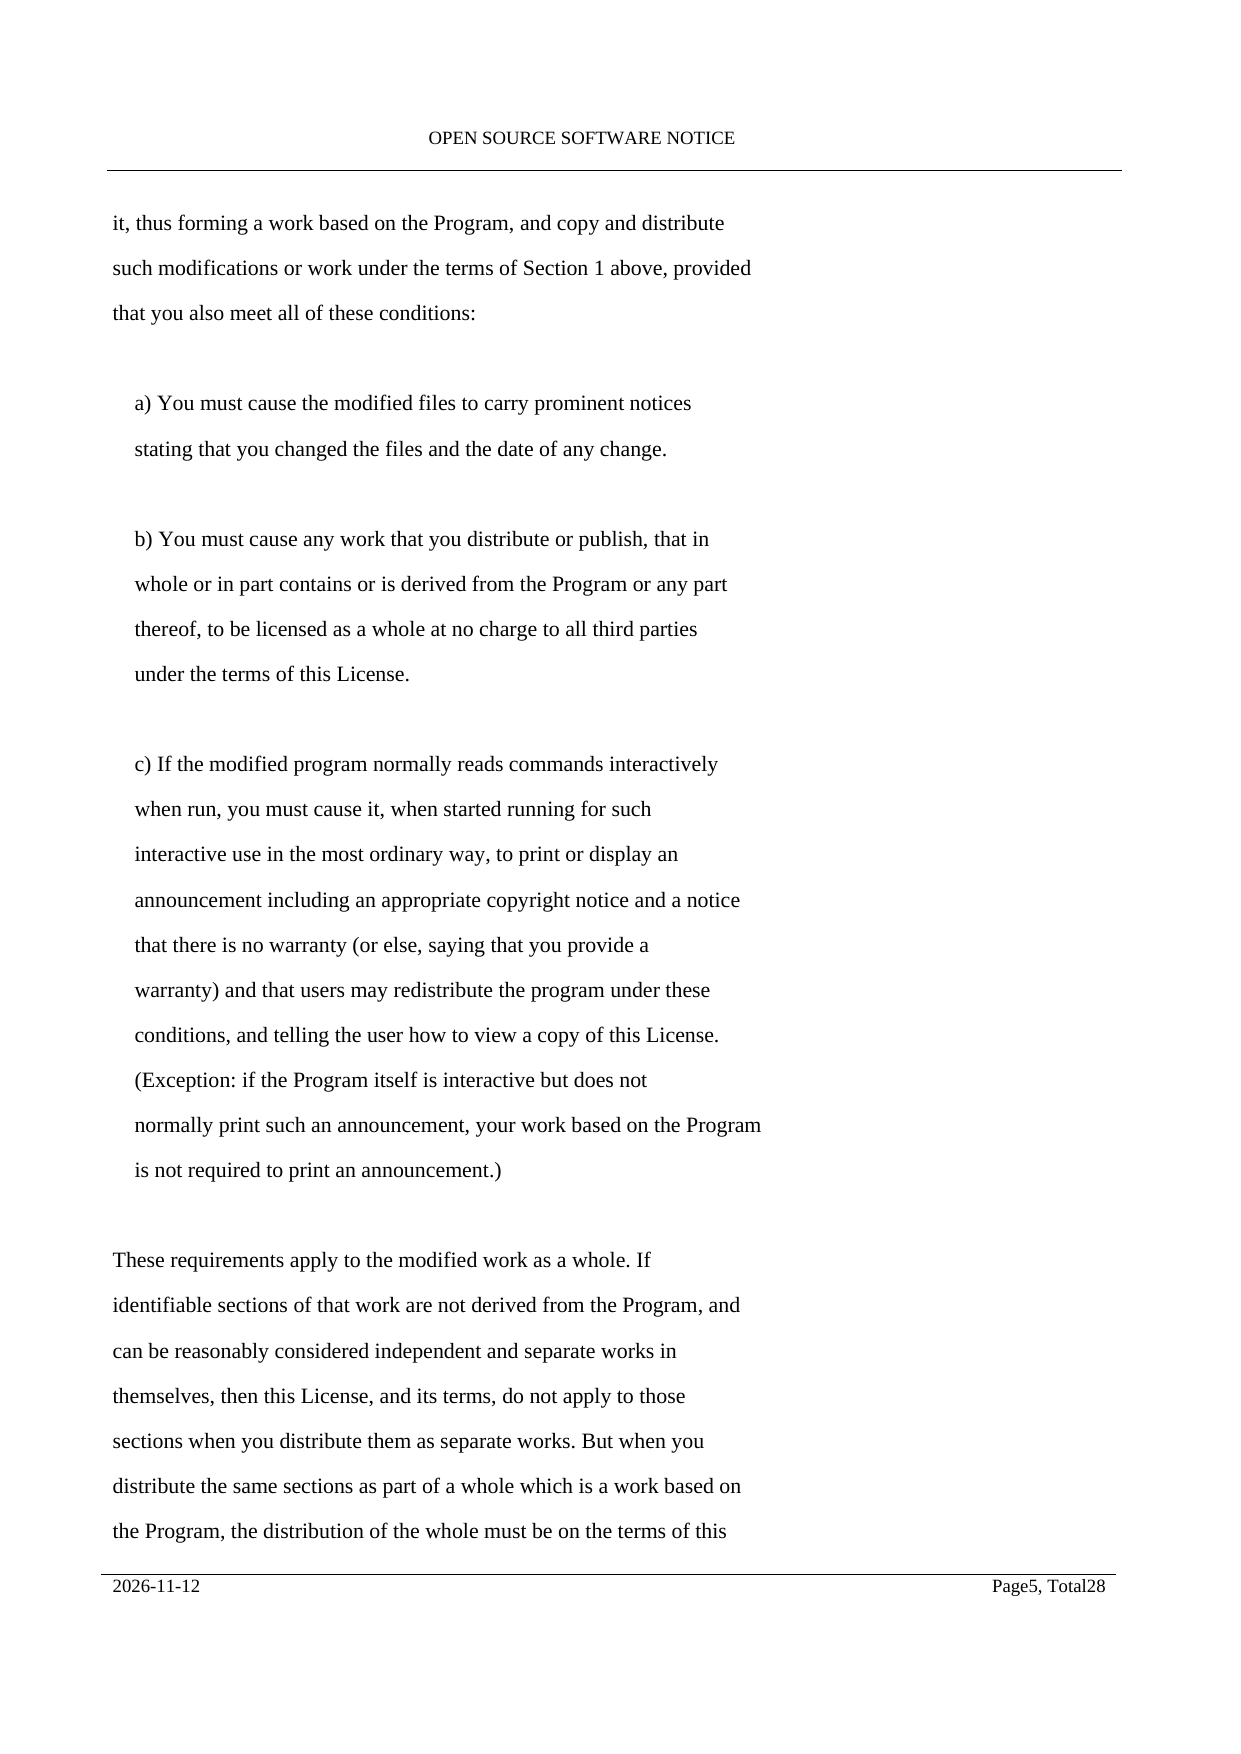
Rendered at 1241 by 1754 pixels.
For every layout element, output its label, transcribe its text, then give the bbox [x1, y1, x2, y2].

text sections when you distribute them as separate works. But when you [112, 1424, 1128, 1457]
text that there is no warranty (or else, saying that you provide a [112, 928, 1128, 961]
text is not required to print an announcement.) [112, 1153, 1128, 1186]
text themselves, then this License, and its terms, do not apply to those [112, 1379, 1128, 1412]
text stating that you changed the files and the date of any change. [112, 432, 1128, 464]
text a) You must cause the modified files to carry prominent notices [112, 387, 1128, 419]
text conditions, and telling the user how to view a copy of this License. [112, 1018, 1128, 1051]
text distribute the same sections as part of a whole which is a work based on [112, 1469, 1128, 1502]
text (Exception: if the Program itself is interactive but does not [112, 1063, 1128, 1096]
text when run, you must cause it, when started running for such [112, 793, 1128, 825]
text identifiable sections of that work are not derived from the Program, and [112, 1289, 1128, 1321]
text that you also meet all of these conditions: [112, 297, 1128, 329]
text b) You must cause any work that you distribute or publish, that in [112, 522, 1128, 554]
text announcement including an appropriate copyright notice and a notice [112, 883, 1128, 915]
text it, thus forming a work based on the Program, and copy and distribute [112, 206, 1128, 239]
text such modifications or work under the terms of Section 1 above, provided [112, 251, 1128, 284]
text interactive use in the most ordinary way, to print or display an [112, 838, 1128, 870]
text whole or in part contains or is derived from the Program or any part [112, 567, 1128, 600]
text normally print such an announcement, your work based on the Program [112, 1108, 1128, 1141]
text the Program, the distribution of the whole must be on the terms of this [112, 1514, 1128, 1547]
text can be reasonably considered independent and separate works in [112, 1334, 1128, 1366]
text These requirements apply to the modified work as a whole. If [112, 1244, 1128, 1276]
text warranty) and that users may redistribute the program under these [112, 973, 1128, 1006]
text c) If the modified program normally reads commands interactively [112, 748, 1128, 780]
text under the terms of this License. [112, 657, 1128, 690]
text thereof, to be licensed as a whole at no charge to all third parties [112, 612, 1128, 645]
